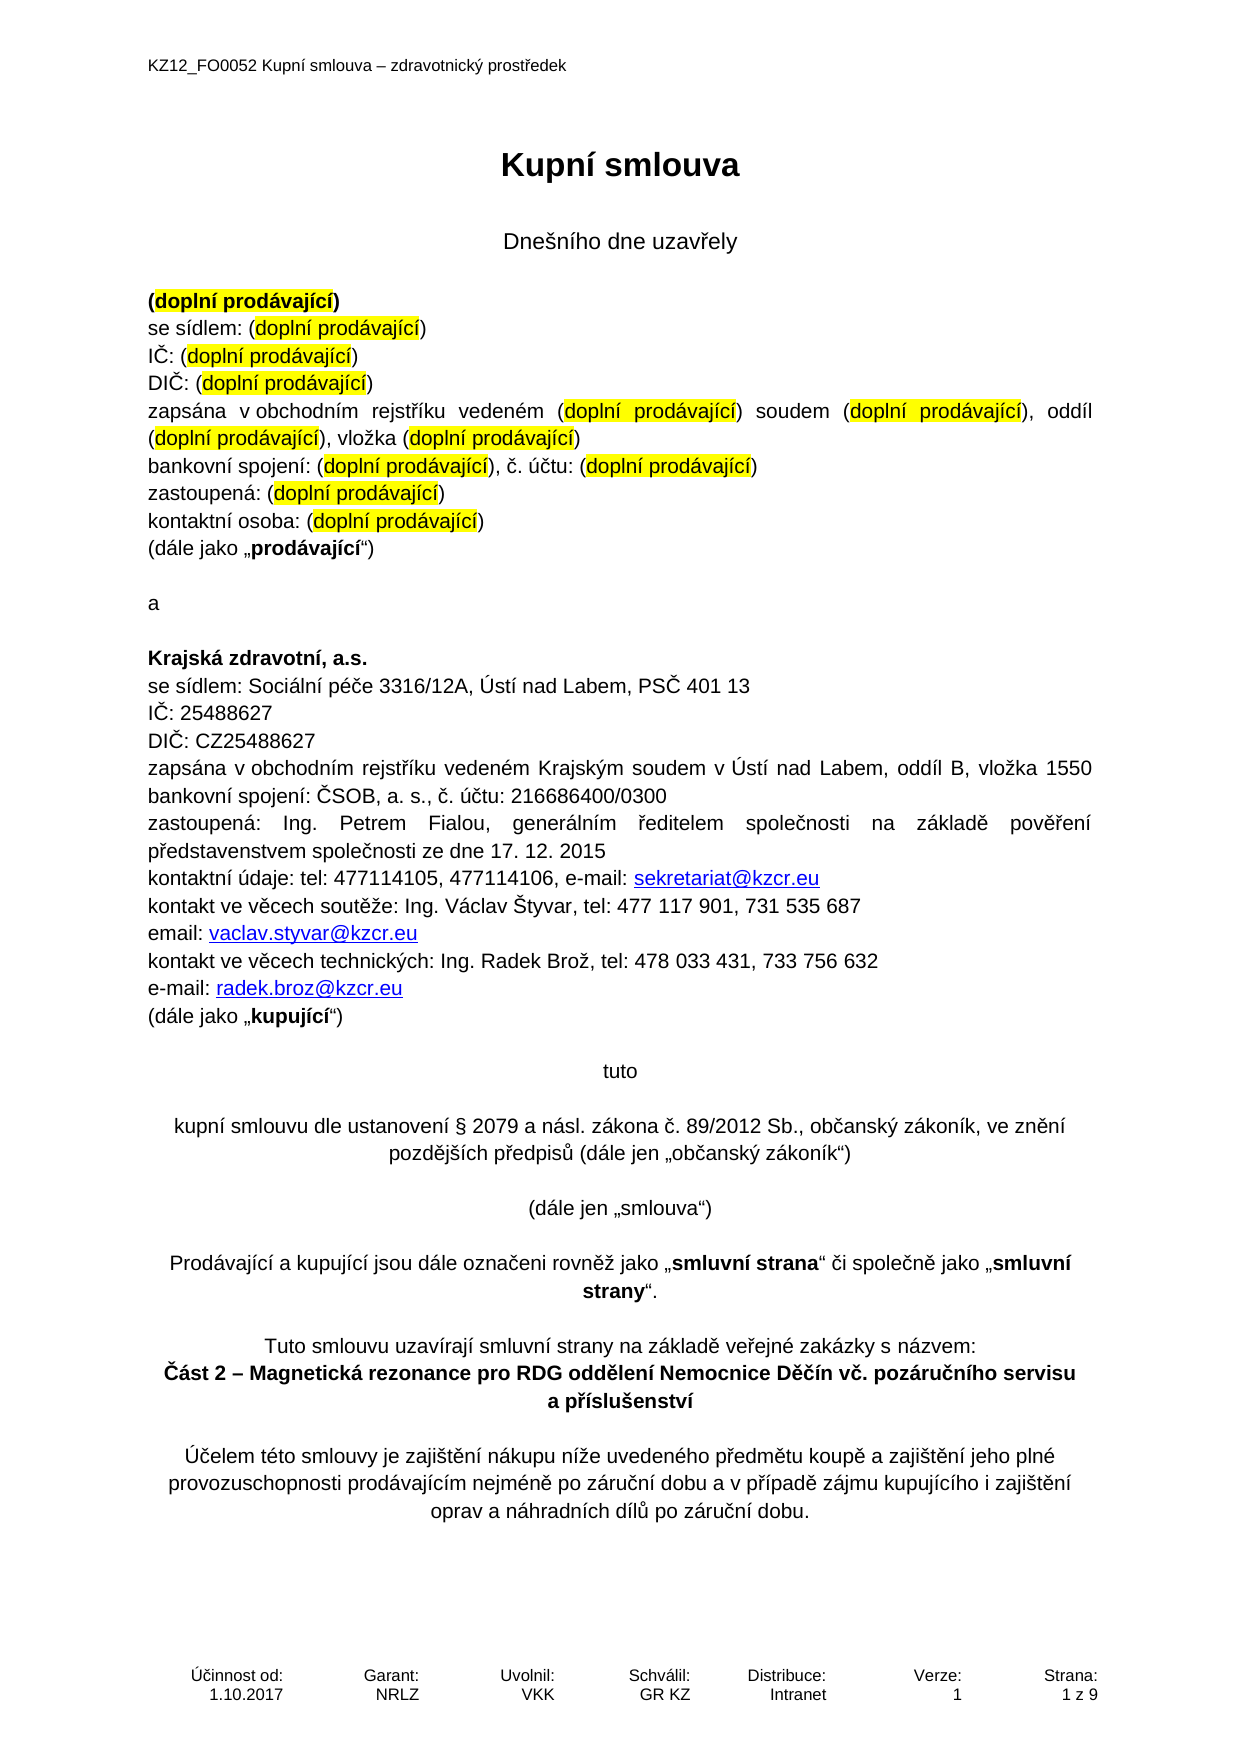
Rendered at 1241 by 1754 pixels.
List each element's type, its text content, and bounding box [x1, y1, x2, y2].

text (dále jako „kupující“) [148, 1003, 1093, 1027]
text e-mail: radek.broz@kzcr.eu [148, 976, 1093, 1000]
text zastoupená: (doplní prodávající) [148, 481, 274, 505]
text email: vaclav.styvar@kzcr.eu [148, 921, 1093, 945]
text kupní smlouvu dle ustanovení § násl. zákona č. 89/2012 Sb., občanský zákoník, ve znění pozdějších předpisů (dále jen „občanský zákoník“) [148, 1113, 1093, 1165]
text bankovní spojení: (doplní prodávající), č. účtu: (doplní prodávající) [148, 453, 1093, 477]
text Krajská zdravotní, a.s. [148, 646, 1093, 670]
text Tuto smlouvu uzavírají smluvní strany na základě veřejné zakázky s názvem: [148, 1333, 1093, 1357]
text se sídlem: (doplní prodávající) [148, 316, 255, 340]
text zapsána v obchodním rejstříku vedeném Krajským soudem v Ústí nad Labem, oddíl B, vložka 1550 bankovní spojení: ČSOB, a. s., č. účtu: 216686400/0300 [148, 756, 1093, 807]
text Dnešního dne uzavřely [148, 228, 1093, 254]
text Kupní smlouva [148, 145, 1093, 184]
text strany“. [148, 1278, 1093, 1302]
text kontaktní údaje: tel: 477114105, 477114106, e-mail: sekretariat@kzcr.eu [148, 866, 1093, 890]
text (dále jako „prodávající“) [148, 536, 1093, 560]
text IČ: (doplní prodávající) [148, 343, 1093, 367]
text Prodávající a kupující jsou dále označeni rovněž jako „smluvní strana“ či společně jako „smluvní [148, 1251, 1093, 1275]
text a příslušenství [148, 1388, 1093, 1412]
text DIČ: CZ25488627 [148, 728, 1093, 752]
text DIČ: (doplní prodávající) [366, 371, 1093, 395]
text Část 2 – Magnetická rezonance pro RDG oddělení Nemocnice Děčín vč. pozáručního servisu [148, 1361, 1093, 1385]
text tuto [148, 1058, 1093, 1082]
text kontaktní osoba: (doplní prodávající) [148, 508, 1093, 532]
text se sídlem: (doplní prodávající) [419, 316, 1093, 340]
text Účelem této smlouvy je zajištění nákupu níže uvedeného předmětu koupě a zajištění jeho plné provozuschopnosti prodávajícím nejméně po záruční dobu a v případě zájmu kupujícího i zajištění oprav a náhradních dílů po záruční dobu. [148, 1443, 1093, 1522]
text se sídlem: Sociální péče 3316/12A, Ústí nad Labem, PSČ 401 13 [148, 673, 1093, 697]
text IČ: 25488627 [148, 701, 1093, 725]
text kontakt ve věcech technických: Ing. Radek Brož, tel: 478 033 431, 733 756 632 [148, 948, 1093, 972]
text zastoupená: Ing. Petrem Fialou, generálním ředitelem společnosti na základě pověření představenstvem společnosti ze dne 17. 12. 2015 [148, 811, 1093, 862]
text (dále jen „smlouva“) [148, 1196, 1093, 1220]
text a [148, 591, 1093, 615]
text zastoupená: (doplní prodávající) [438, 481, 1093, 505]
text (doplní prodávající) [148, 288, 1093, 312]
text zapsána v obchodním rejstříku vedeném (doplní prodávající) soudem (doplní prodávající), oddíl (doplní prodávající), vložka (doplní prodávající) [148, 398, 1093, 450]
text kontakt ve věcech soutěže: Ing. Václav Štyvar, tel: 477 117 901, 731 535 687 [148, 893, 1093, 917]
